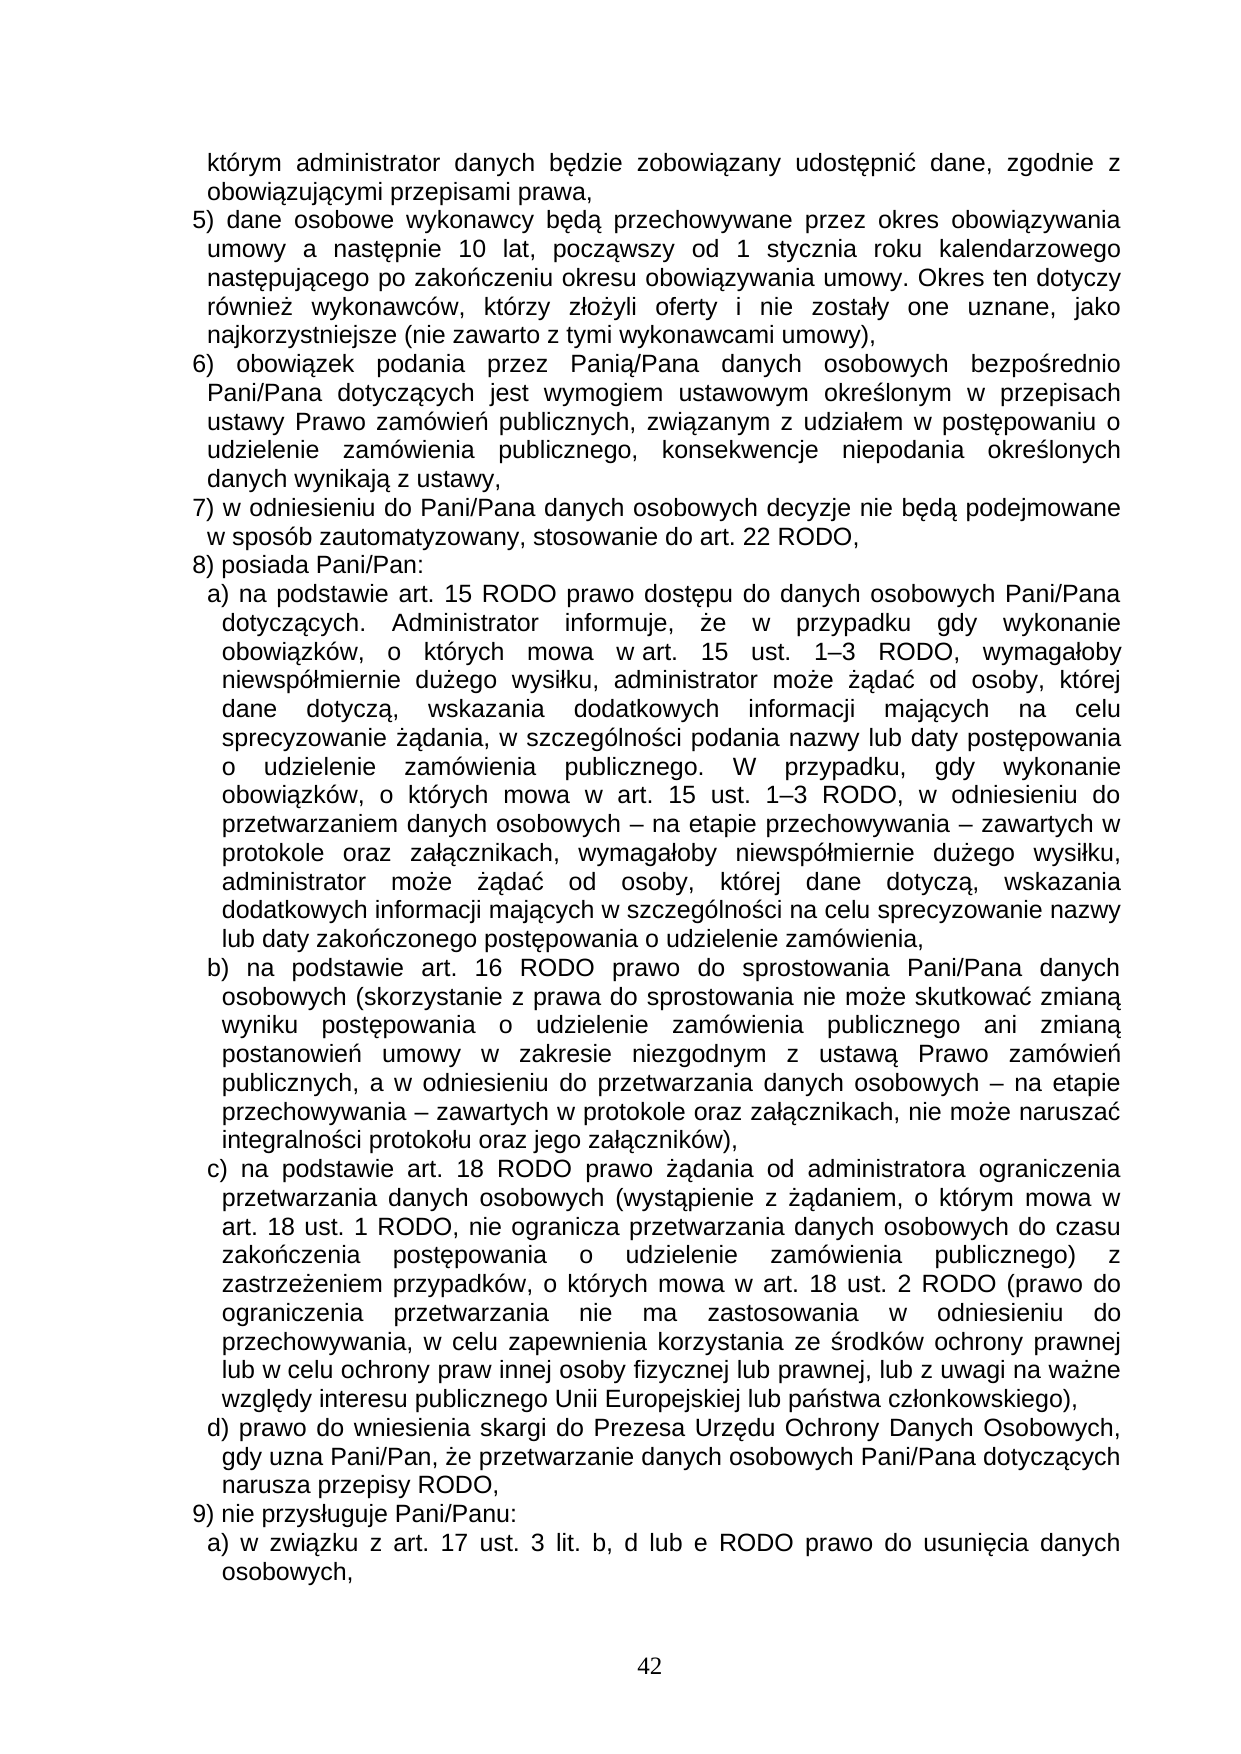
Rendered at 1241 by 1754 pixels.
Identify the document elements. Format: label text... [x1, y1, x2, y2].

text a) na podstawie art. 15 RODO prawo dostępu do danych osobowych Pani/Pana dotyczących. Administrator informuje, że w przypadku gdy wykonanie obowiązków, o których mowa w art. 15 ust. 1–3 RODO, wymagałoby niewspółmiernie dużego wysiłku, administrator może żądać od osoby, której dane dotyczą, wskazania dodatkowych informacji mających na celu sprecyzowanie żądania, w szczególności podania nazwy lub daty postępowania o udzielenie zamówienia publicznego. W przypadku, gdy wykonanie obowiązków, o których mowa w art. 15 ust. 1–3 RODO, w odniesieniu do przetwarzaniem danych osobowych – na etapie przechowywania – zawartych w protokole oraz załącznikach, wymagałoby niewspółmiernie dużego wysiłku, administrator może żądać od osoby, której dane dotyczą, wskazania dodatkowych informacji mających w szczególności na celu sprecyzowanie nazwy lub daty zakończonego postępowania o udzielenie zamówienia, [207, 579, 1122, 953]
text d) prawo do wniesienia skargi do Prezesa Urzędu Ochrony Danych Osobowych, gdy uzna Pani/Pan, że przetwarzanie danych osobowych Pani/Pana dotyczących narusza przepisy RODO, [207, 1413, 1122, 1499]
text 7) w odniesieniu do Pani/Pana danych osobowych decyzje nie będą podejmowane w sposób zautomatyzowany, stosowanie do art. 22 RODO, [192, 493, 1122, 550]
text 8) posiada Pani/Pan: [192, 550, 1122, 579]
text 5) dane osobowe wykonawcy będą przechowywane przez okres obowiązywania umowy a następnie 10 lat, począwszy od 1 stycznia roku kalendarzowego następującego po zakończeniu okresu obowiązywania umowy. Okres ten dotyczy również wykonawców, którzy złożyli oferty i nie zostały one uznane, jako najkorzystniejsze (nie zawarto z tymi wykonawcami umowy), [192, 205, 1122, 349]
text c) na podstawie art. 18 RODO prawo żądania od administratora ograniczenia przetwarzania danych osobowych (wystąpienie z żądaniem, o którym mowa w art. 18 ust. 1 RODO, nie ogranicza przetwarzania danych osobowych do czasu zakończenia postępowania o udzielenie zamówienia publicznego) z zastrzeżeniem przypadków, o których mowa w art. 18 ust. 2 RODO (prawo do ograniczenia przetwarzania nie ma zastosowania w odniesieniu do przechowywania, w celu zapewnienia korzystania ze środków ochrony prawnej lub w celu ochrony praw innej osoby fizycznej lub prawnej, lub z uwagi na ważne względy interesu publicznego Unii Europejskiej lub państwa członkowskiego), [207, 1154, 1122, 1413]
text b) na podstawie art. 16 RODO prawo do sprostowania Pani/Pana danych osobowych (skorzystanie z prawa do sprostowania nie może skutkować zmianą wyniku postępowania o udzielenie zamówienia publicznego ani zmianą postanowień umowy w zakresie niezgodnym z ustawą Prawo zamówień publicznych, a w odniesieniu do przetwarzania danych osobowych – na etapie przechowywania – zawartych w protokole oraz załącznikach, nie może naruszać integralności protokołu oraz jego załączników), [207, 953, 1122, 1154]
text a) w związku z art. 17 ust. 3 lit. b, d lub e RODO prawo do usunięcia danych osobowych, [207, 1528, 1122, 1585]
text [192, 148, 1122, 205]
text 9) nie przysługuje Pani/Panu: [192, 1499, 1122, 1528]
text 6) obowiązek podania przez Panią/Pana danych osobowych bezpośrednio Pani/Pana dotyczących jest wymogiem ustawowym określonym w przepisach ustawy Prawo zamówień publicznych, związanym z udziałem w postępowaniu o udzielenie zamówienia publicznego, konsekwencje niepodania określonych danych wynikają z ustawy, [192, 349, 1122, 493]
